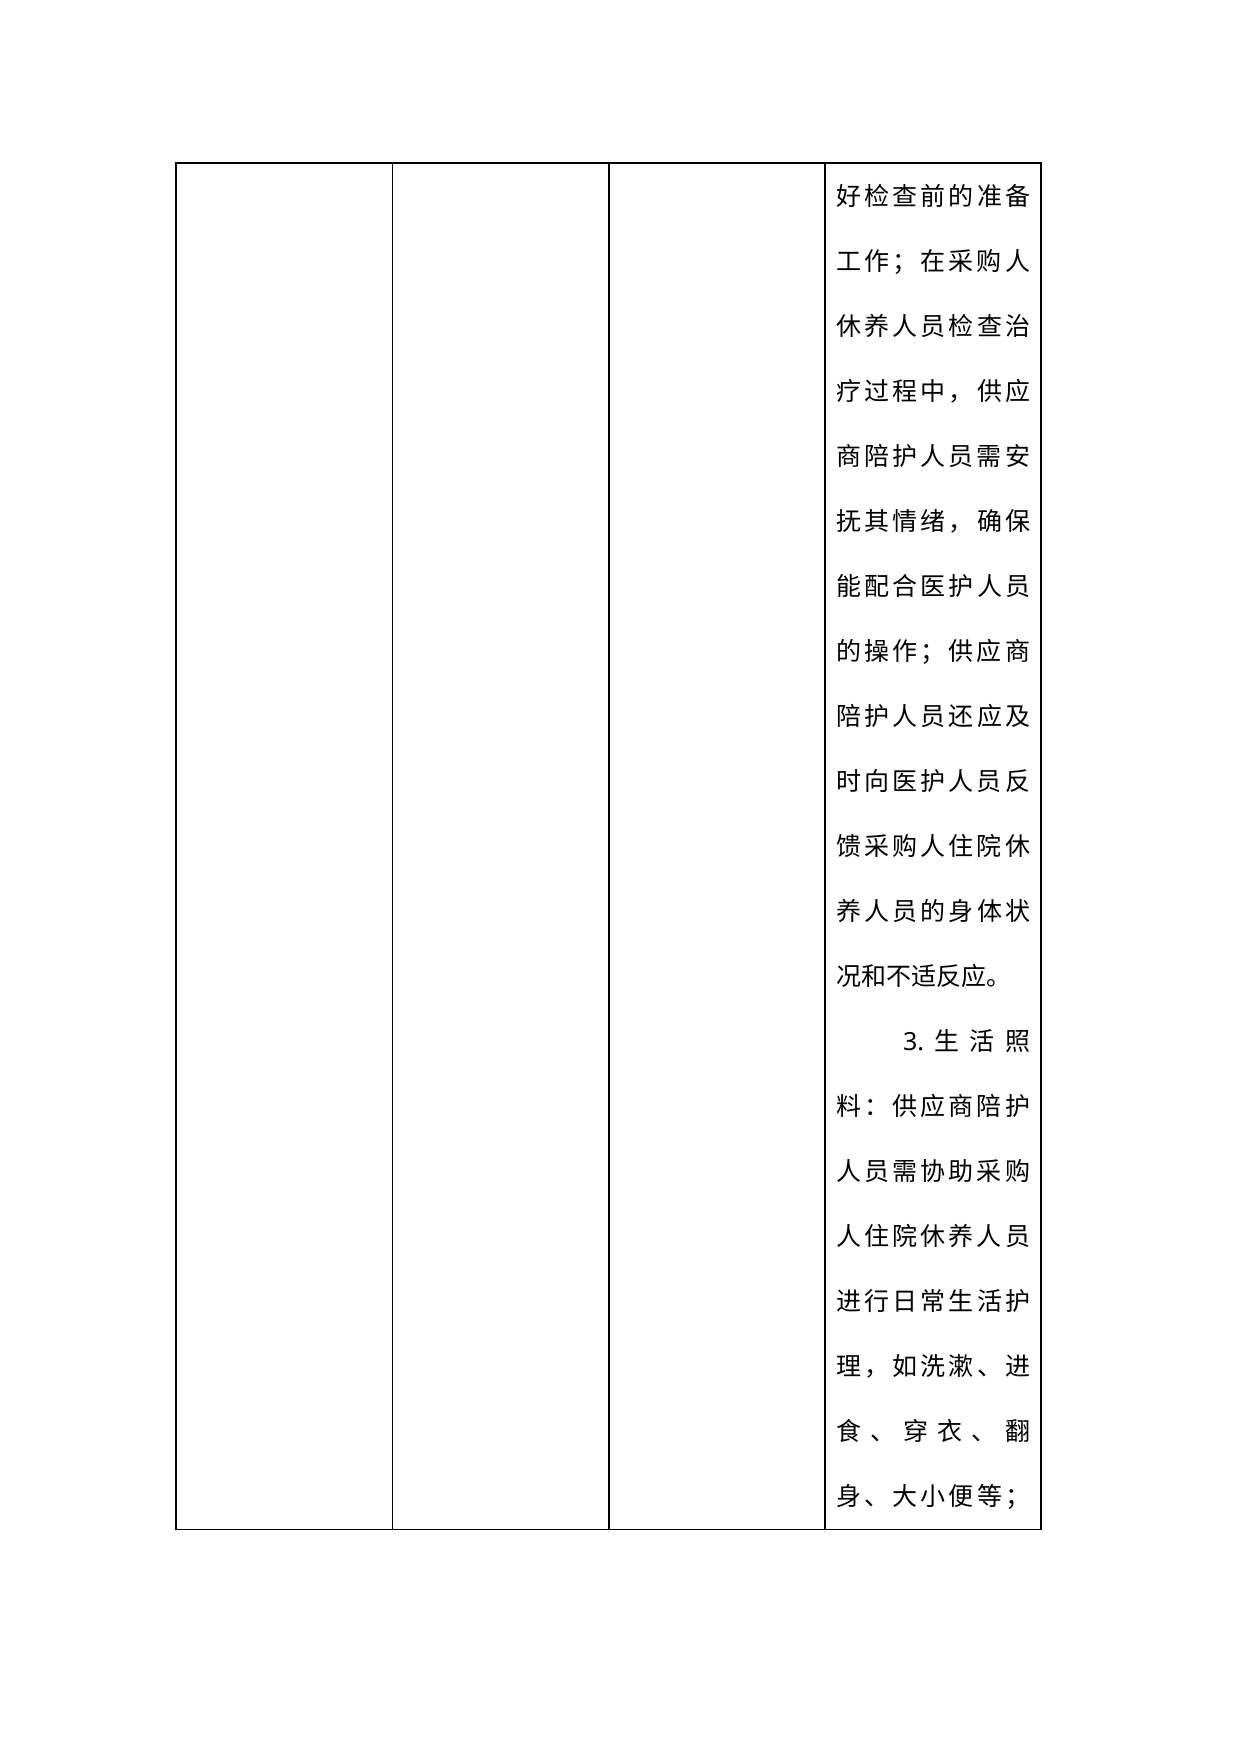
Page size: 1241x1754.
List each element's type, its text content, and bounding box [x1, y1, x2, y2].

table_cell 1 [393, 164, 608, 1528]
table_cell [177, 164, 392, 1528]
table_cell [610, 164, 824, 1528]
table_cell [826, 164, 1040, 1528]
